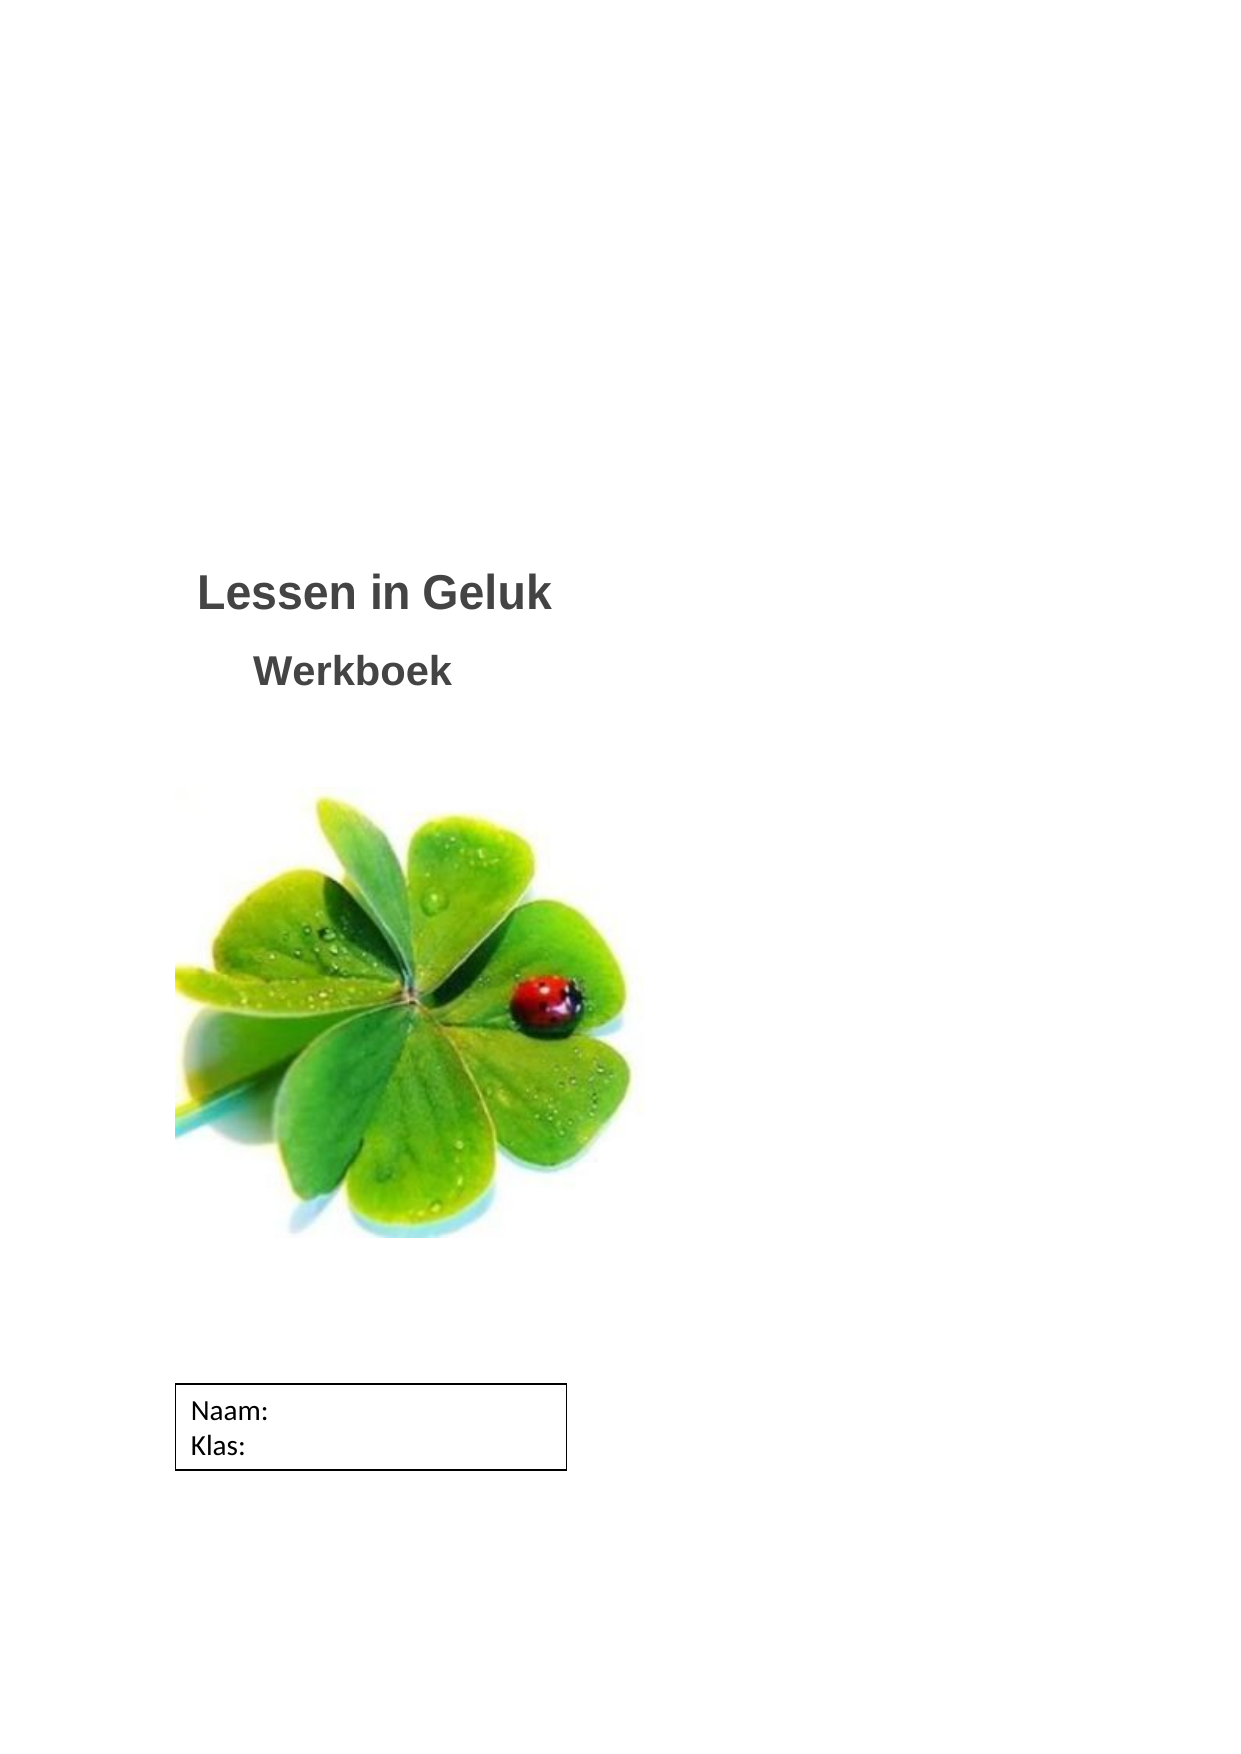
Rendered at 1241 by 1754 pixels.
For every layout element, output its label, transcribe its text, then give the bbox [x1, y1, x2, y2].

text Werkboek [253, 646, 1029, 694]
text Lessen in Geluk [197, 563, 1029, 620]
picture [175, 787, 644, 1238]
